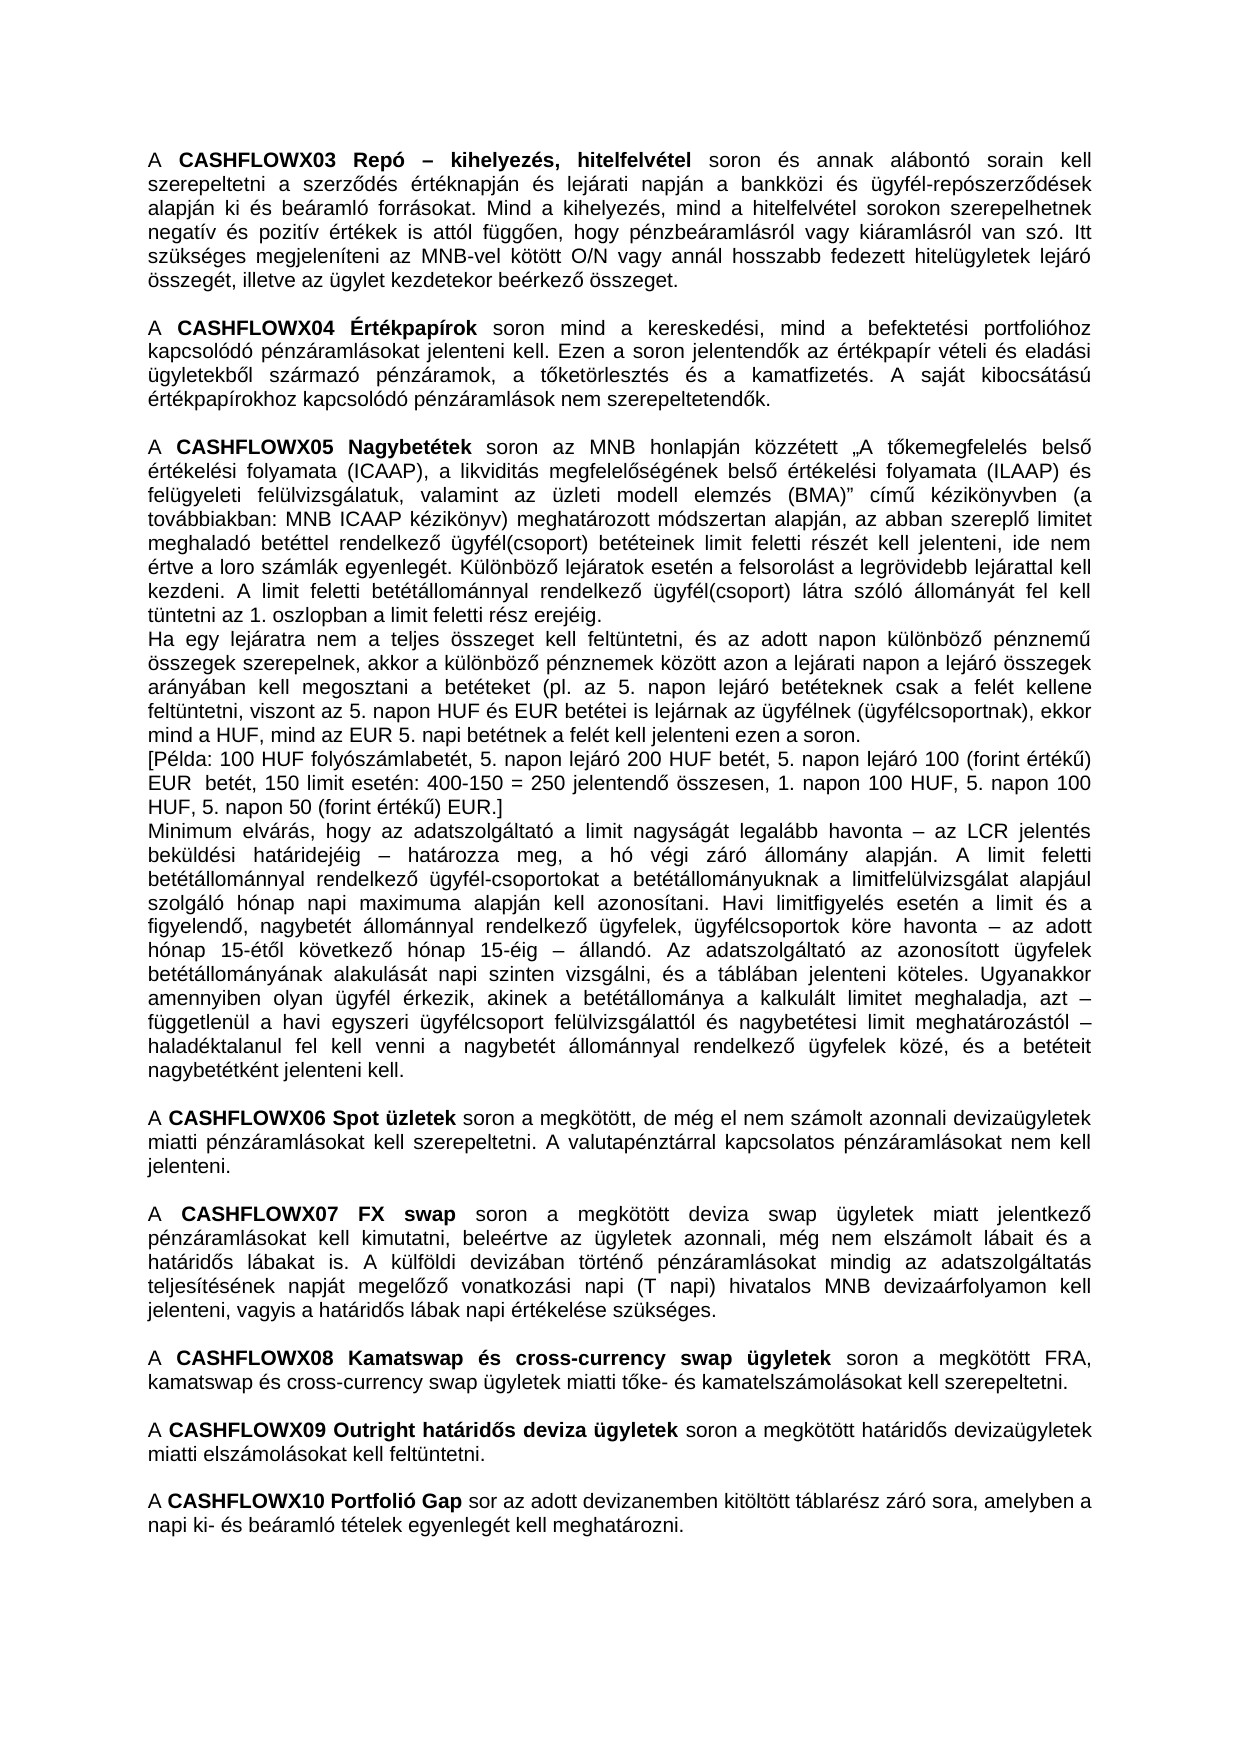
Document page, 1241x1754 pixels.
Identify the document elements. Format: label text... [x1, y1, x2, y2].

text A CASHFLOWX05 Nagybetétek soron az MNB honlapján közzétett „A tőkemegfelelés belső értékelési folyamata (ICAAP), a likviditás megfelelőségének belső értékelési folyamata (ILAAP) és felügyeleti felülvizsgálatuk, valamint az üzleti modell elemzés (BMA)” című kézikönyvben (a továbbiakban: MNB ICAAP kézikönyv) meghatározott módszertan alapján, az abban szereplő limitet meghaladó betéttel rendelkező ügyfél(csoport) betéteinek limit feletti részét kell jelenteni, ide nem értve a loro számlák egyenlegét. Különböző lejáratok esetén a felsorolást a legrövidebb lejárattal kell kezdeni. A limit feletti betétállománnyal rendelkező ügyfél(csoport) látra szóló állományát fel kell tüntetni az 1. oszlopban a limit feletti rész erejéig. [148, 435, 1093, 627]
text A CASHFLOWX04 Értékpapírok soron mind a kereskedési, mind a befektetési portfolióhoz kapcsolódó pénzáramlásokat jelenteni kell. Ezen a soron jelentendők az értékpapír vételi és eladási ügyletekből származó pénzáramok, a tőketörlesztés és a kamatfizetés. A saját kibocsátású értékpapírokhoz kapcsolódó pénzáramlások nem szerepeltetendők. [148, 315, 1093, 411]
text A CASHFLOWX06 Spot üzletek soron a megkötött, de még el nem számolt azonnali devizaügyletek miatti pénzáramlásokat kell szerepeltetni. A valutapénztárral kapcsolatos pénzáramlásokat nem kell jelenteni. [148, 1106, 1093, 1178]
text A CASHFLOWX09 Outright határidős deviza ügyletek soron a megkötött határidős devizaügyletek miatti elszámolásokat kell feltüntetni. [148, 1417, 1093, 1465]
text [Példa: 100 HUF folyószámlabetét, 5. napon lejáró 200 HUF betét, 5. napon lejáró 100 (forint értékű) EUR betét, 150 limit esetén: 400-150 = 250 jelentendő összesen, 1. napon 100 HUF, 5. napon 100 HUF, 5. napon 50 (forint értékű) EUR.] [148, 747, 1093, 818]
text Minimum elvárás, hogy az adatszolgáltató a limit nagyságát legalább havonta – az LCR jelentés beküldési határidejéig – határozza meg, a hó végi záró állomány alapján. A limit feletti betétállománnyal rendelkező ügyfél-csoportokat a betétállományuknak a limitfelülvizsgálat alapjául szolgáló hónap napi maximuma alapján kell azonosítani. Havi limitfigyelés esetén a limit és a figyelendő, nagybetét állománnyal rendelkező ügyfelek, ügyfélcsoportok köre havonta – az adott hónap 15-étől következő hónap 15-éig – állandó. Az adatszolgáltató az azonosított ügyfelek betétállományának alakulását napi szinten vizsgálni, és a táblában jelenteni köteles. Ugyanakkor amennyiben olyan ügyfél érkezik, akinek a betétállománya a kalkulált limitet meghaladja, azt – függetlenül a havi egyszeri ügyfélcsoport felülvizsgálattól és nagybetétesi limit meghatározástól – haladéktalanul fel kell venni a nagybetét állománnyal rendelkező ügyfelek közé, és a betéteit nagybetétként jelenteni kell. [148, 818, 1093, 1082]
text A CASHFLOWX07 FX swap soron a megkötött deviza swap ügyletek miatt jelentkező pénzáramlásokat kell kimutatni, beleértve az ügyletek azonnali, még nem elszámolt lábait és a határidős lábakat is. A külföldi devizában történő pénzáramlásokat mindig az adatszolgáltatás teljesítésének napját megelőző vonatkozási napi (T napi) hivatalos MNB devizaárfolyamon kell jelenteni, vagyis a határidős lábak napi értékelése szükséges. [148, 1202, 1093, 1322]
text A CASHFLOWX08 Kamatswap és cross-currency swap ügyletek soron a megkötött FRA, kamatswap és cross-currency swap ügyletek miatti tőke- és kamatelszámolásokat kell szerepeltetni. [148, 1346, 1093, 1393]
text Ha egy lejáratra nem a teljes összeget kell feltüntetni, és az adott napon különböző pénznemű összegek szerepelnek, akkor a különböző pénznemek között azon a lejárati napon a lejáró összegek arányában kell megosztani a betéteket (pl. az 5. napon lejáró betéteknek csak a felét kellene feltüntetni, viszont az 5. napon HUF és EUR betétei is lejárnak az ügyfélnek (ügyfélcsoportnak), ekkor mind a HUF, mind az EUR 5. napi betétnek a felét kell jelenteni ezen a soron. [148, 627, 1093, 747]
text A CASHFLOWX03 Repó – kihelyezés, hitelfelvétel soron és annak alábontó sorain kell szerepeltetni a szerződés értéknapján és lejárati napján a bankközi és ügyfél-repószerződések alapján ki és beáramló forrásokat. Mind a kihelyezés, mind a hitelfelvétel sorokon szerepelhetnek negatív és pozitív értékek is attól függően, hogy pénzbeáramlásról vagy kiáramlásról van szó. Itt szükséges megjeleníteni az MNB-vel kötött O/N vagy annál hosszabb fedezett hitelügyletek lejáró összegét, illetve az ügylet kezdetekor beérkező összeget. [148, 148, 1093, 291]
text A CASHFLOWX10 Portfolió Gap sor az adott devizanemben kitöltött táblarész záró sora, amelyben a napi ki- és beáramló tételek egyenlegét kell meghatározni. [148, 1489, 1093, 1537]
